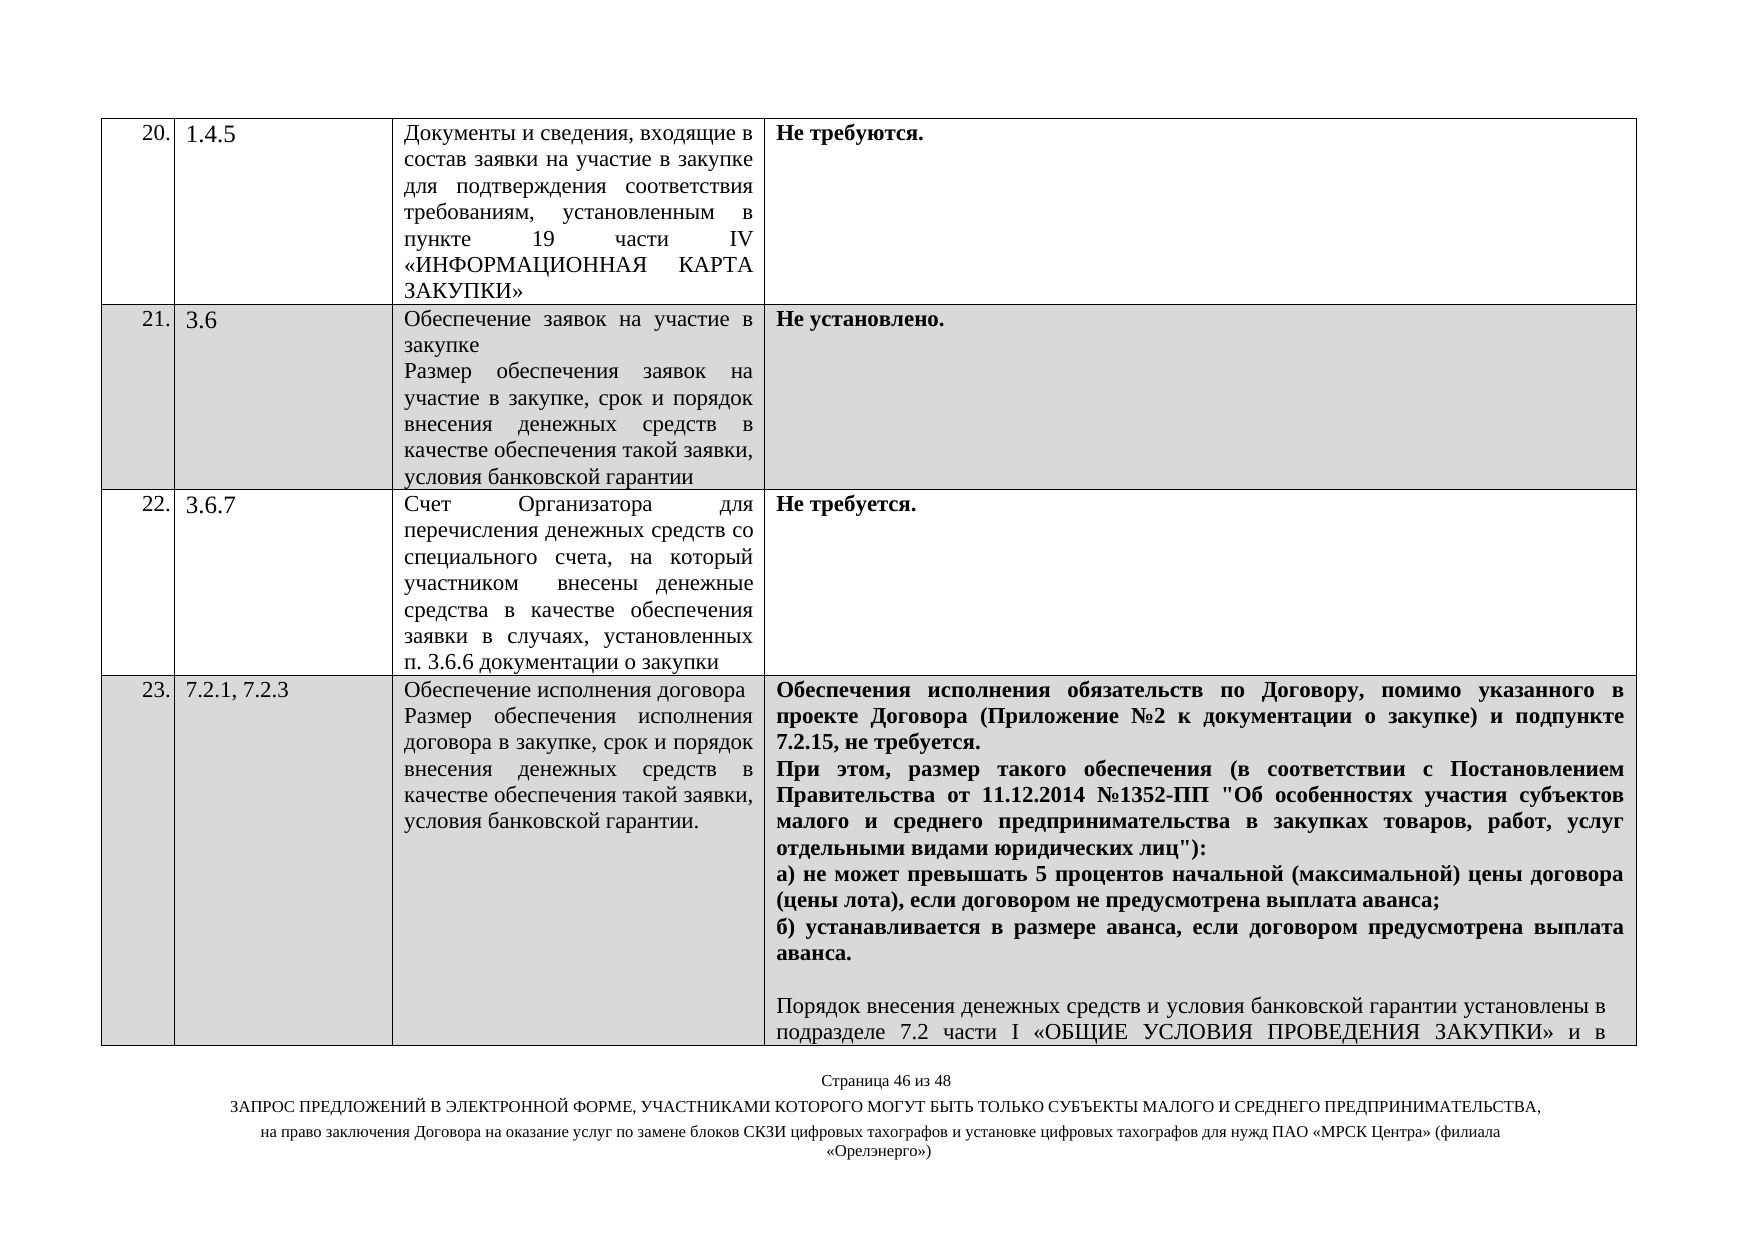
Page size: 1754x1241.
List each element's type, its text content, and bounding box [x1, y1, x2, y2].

table_cell Не установлено. [765, 305, 1636, 489]
table_cell Не требуются. [765, 119, 1636, 304]
table_cell Счет Организатора для перечисления денежных средств со специального счета, на который участником внесены денежные средства в качестве обеспечения заявки в случаях, установленных п. 3.6.6 документации о закупки [393, 490, 764, 675]
table_cell 1.4.5 [175, 119, 392, 304]
table_cell [102, 490, 174, 675]
table_cell Не требуется. [765, 490, 1636, 675]
table_cell 7.2.1, 7.2.3 [175, 676, 392, 1045]
table_cell [102, 676, 174, 1045]
table_cell 3.6.7 [175, 490, 392, 675]
table_cell 3.6 [175, 305, 392, 489]
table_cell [765, 676, 1636, 1045]
table_cell Документы и сведения, входящие в состав заявки на участие в закупке для подтверждения соответствия требованиям, установленным в пункте 19 части IV «ИНФОРМАЦИОННАЯ КАРТА ЗАКУПКИ» [393, 119, 764, 304]
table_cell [393, 676, 764, 1045]
table_cell [102, 305, 174, 489]
table_cell [102, 119, 174, 304]
table_cell Обеспечение заявок на участие в закупке Размер обеспечения заявок на участие в закупке, срок и порядок внесения денежных средств в качестве обеспечения такой заявки, условия банковской гарантии [393, 305, 764, 489]
